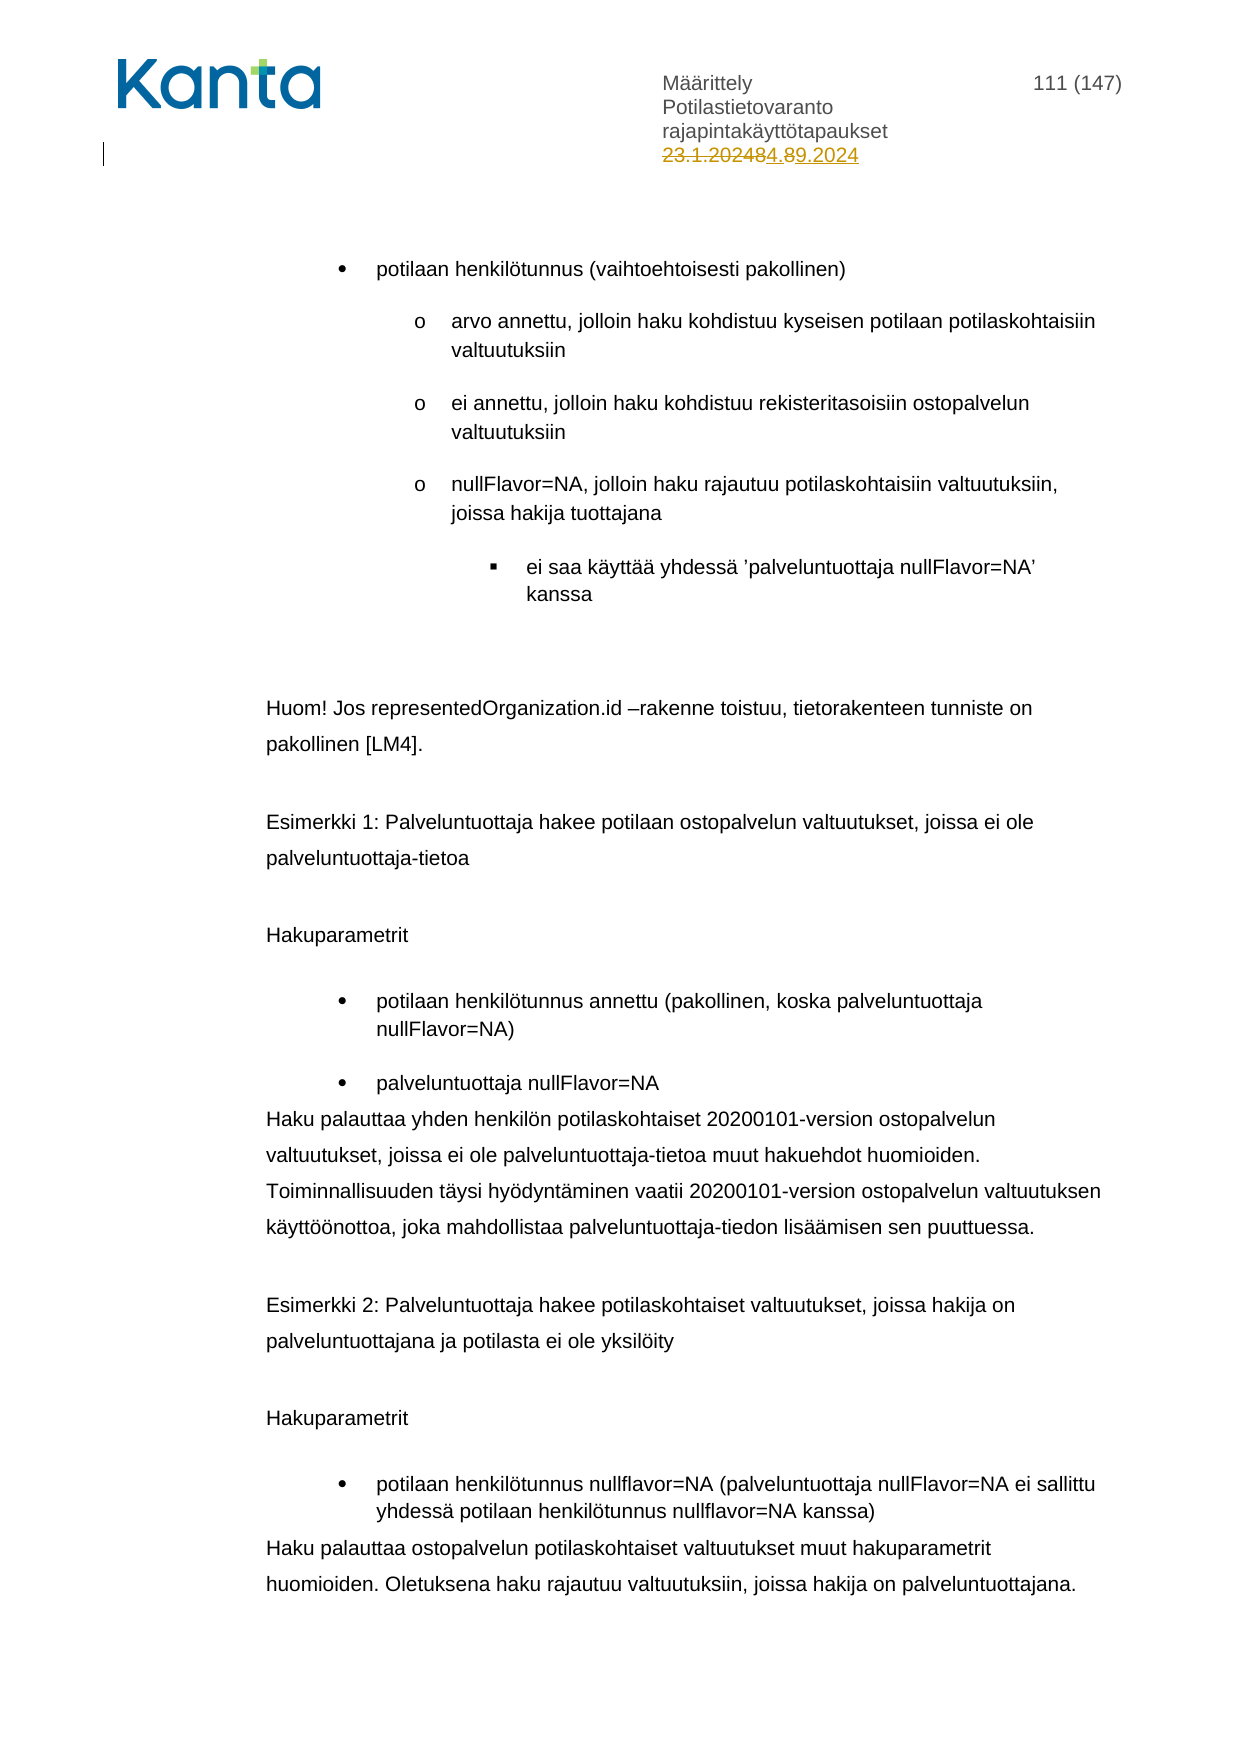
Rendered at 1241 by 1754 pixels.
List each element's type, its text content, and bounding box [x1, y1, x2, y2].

text Hakuparametrit [266, 1406, 1107, 1430]
text Hakuparametrit [266, 923, 1107, 947]
picture [118, 59, 321, 109]
list nullFlavor=NA, jolloin haku rajautuu potilaskohtaisiin valtuutuksiin, joissa hakija tuottajana [414, 471, 1107, 525]
list ei annettu, jolloin haku kohdistuu rekisteritasoisiin ostopalvelun valtuutuksiin [414, 389, 1107, 443]
list potilaan henkilötunnus (vaihtoehtoisesti pakollinen) [339, 254, 1107, 281]
text Huom! Jos representedOrganization.id –rakenne toistuu, tietorakenteen tunniste on pakollinen [LM4]. [266, 696, 1107, 756]
text Haku palauttaa yhden henkilön potilaskohtaiset 20200101-version ostopalvelun valtuutukset, joissa ei ole palveluntuottaja-tietoa muut hakuehdot huomioiden. Toiminnallisuuden täysi hyödyntäminen vaatii 20200101-version ostopalvelun valtuutuksen käyttöönottoa, joka mahdollistaa palveluntuottaja-tiedon lisäämisen sen puuttuessa. [266, 1107, 1107, 1239]
text Esimerkki 2: Palveluntuottaja hakee potilaskohtaiset valtuutukset, joissa hakija on palveluntuottajana ja potilasta ei ole yksilöity [266, 1292, 1107, 1352]
list ei saa käyttää yhdessä ’palveluntuottaja nullFlavor=NA’ kanssa [489, 552, 1107, 606]
text Haku palauttaa ostopalvelun potilaskohtaiset valtuutukset muut hakuparametrit huomioiden. Oletuksena haku rajautuu valtuutuksiin, joissa hakija on palveluntuottajana. [266, 1536, 1107, 1596]
list arvo annettu, jolloin haku kohdistuu kyseisen potilaan potilaskohtaisiin valtuutuksiin [414, 308, 1107, 362]
list palveluntuottaja nullFlavor=NA [339, 1067, 1107, 1094]
text Esimerkki 1: Palveluntuottaja hakee potilaan ostopalvelun valtuutukset, joissa ei ole palveluntuottaja-tietoa [266, 810, 1107, 869]
list potilaan henkilötunnus nullflavor=NA (palveluntuottaja nullFlavor=NA ei sallittu yhdessä potilaan henkilötunnus nullflavor=NA kanssa) [339, 1469, 1107, 1523]
list potilaan henkilötunnus annettu (pakollinen, koska palveluntuottaja nullFlavor=NA) [339, 986, 1107, 1040]
